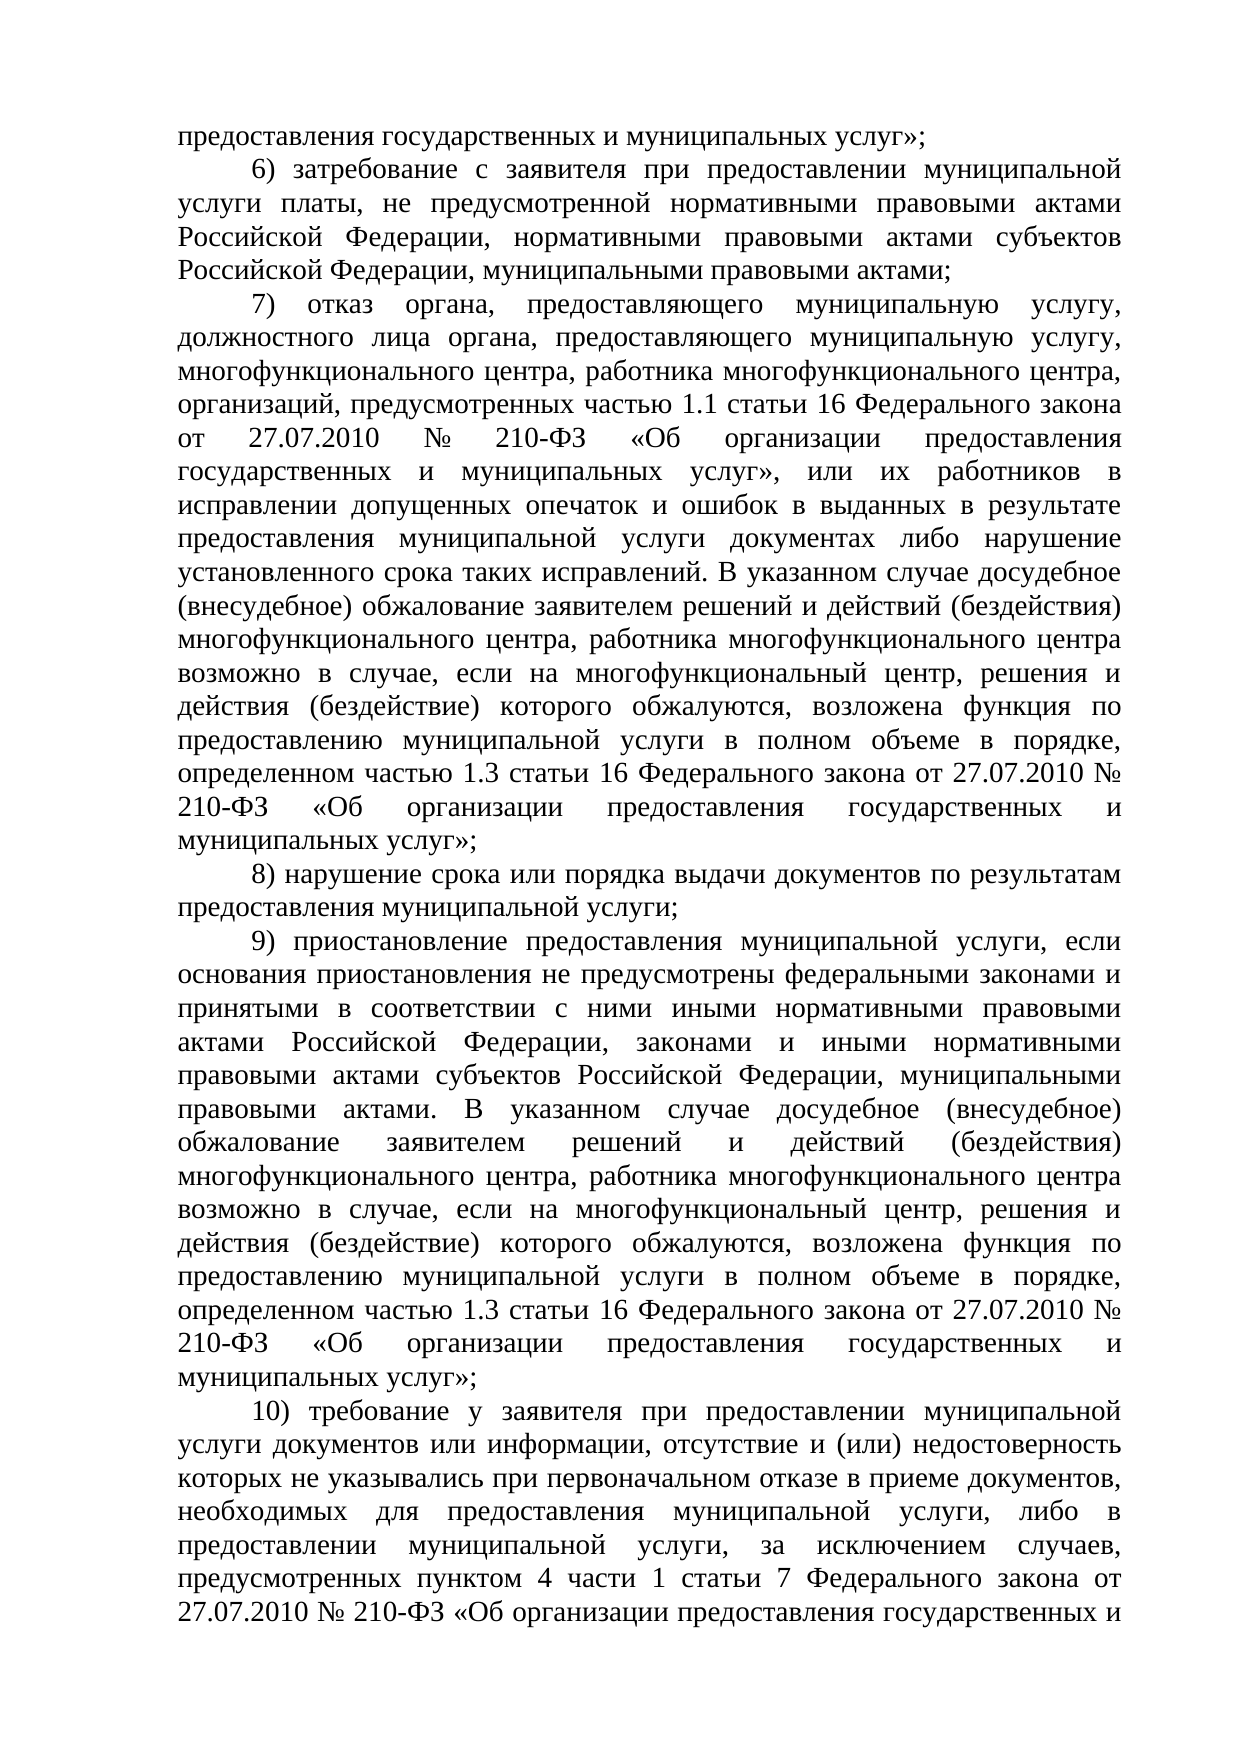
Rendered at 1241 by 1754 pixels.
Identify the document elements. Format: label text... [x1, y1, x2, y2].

text 7) отказ органа, предоставляющего муниципальную услугу, должностного лица органа, предоставляющего муниципальную услугу, многофункционального центра, работника многофункционального центра, организаций, предусмотренных частью 1.1 статьи 16 Федерального закона от 27.07.2010 № 210-ФЗ «Об организации предоставления государственных и муниципальных услуг», или их работников в исправлении допущенных опечаток и ошибок в выданных в результате предоставления муниципальной услуги документах либо нарушение установленного срока таких исправлений. В указанном случае досудебное (внесудебное) обжалование заявителем решений и действий (бездействия) многофункционального центра, работника многофункционального центра возможно в случае, если на многофункциональный центр, решения и действия (бездействие) которого обжалуются, возложена функция по предоставлению муниципальной услуги в полном объеме в порядке, определенном частью 1.3 статьи 16 Федерального закона от 27.07.2010 № 210-ФЗ «Об организации предоставления государственных и муниципальных услуг»; [177, 286, 1122, 856]
text 8) нарушение срока или порядка выдачи документов по результатам предоставления муниципальной услуги; [177, 856, 1122, 923]
text 6) затребование с заявителя при предоставлении муниципальной услуги платы, не предусмотренной нормативными правовыми актами Российской Федерации, нормативными правовыми актами субъектов Российской Федерации, муниципальными правовыми актами; [177, 152, 1122, 286]
text 9) приостановление предоставления муниципальной услуги, если основания приостановления не предусмотрены федеральными законами и принятыми в соответствии с ними иными нормативными правовыми актами Российской Федерации, законами и иными нормативными правовыми актами субъектов Российской Федерации, муниципальными правовыми актами. В указанном случае досудебное (внесудебное) обжалование заявителем решений и действий (бездействия) многофункционального центра, работника многофункционального центра возможно в случае, если на многофункциональный центр, решения и действия (бездействие) которого обжалуются, возложена функция по предоставлению муниципальной услуги в полном объеме в порядке, определенном частью 1.3 статьи 16 Федерального закона от 27.07.2010 № 210-ФЗ «Об организации предоставления государственных и муниципальных услуг»; [177, 923, 1122, 1393]
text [177, 1393, 1122, 1627]
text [177, 118, 1122, 152]
